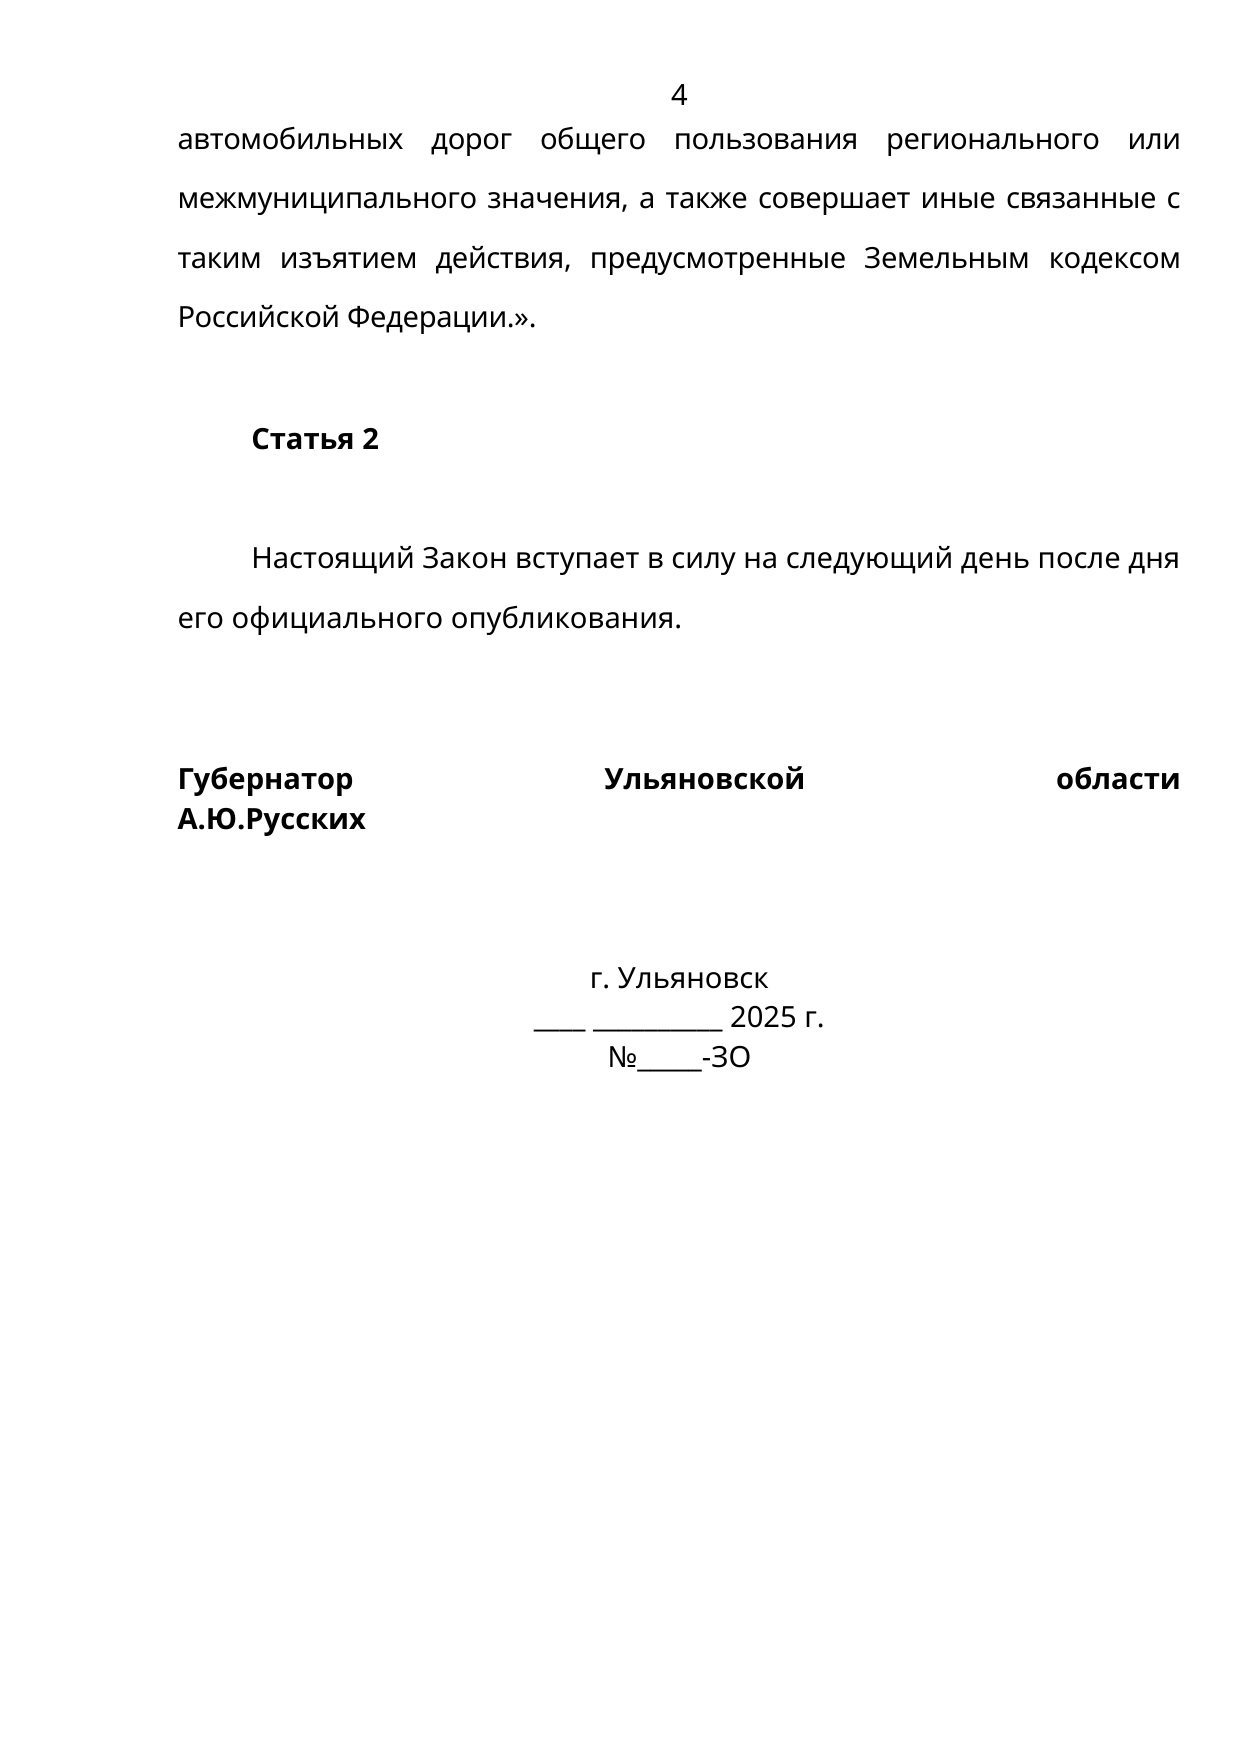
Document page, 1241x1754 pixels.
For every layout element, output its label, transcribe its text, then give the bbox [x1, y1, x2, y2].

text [177, 118, 1181, 336]
text Настоящий Закон вступает в силу на следующий день после дня его официального опубликования. [177, 537, 1181, 637]
text Статья 2 [177, 418, 1181, 458]
text г. Ульяновск [177, 957, 1181, 997]
text №_____-ЗО [177, 1036, 1181, 1076]
text ____ __________ 2025 г. [177, 997, 1181, 1036]
text Губернатор Ульяновской области А.Ю.Русских [177, 758, 1181, 838]
